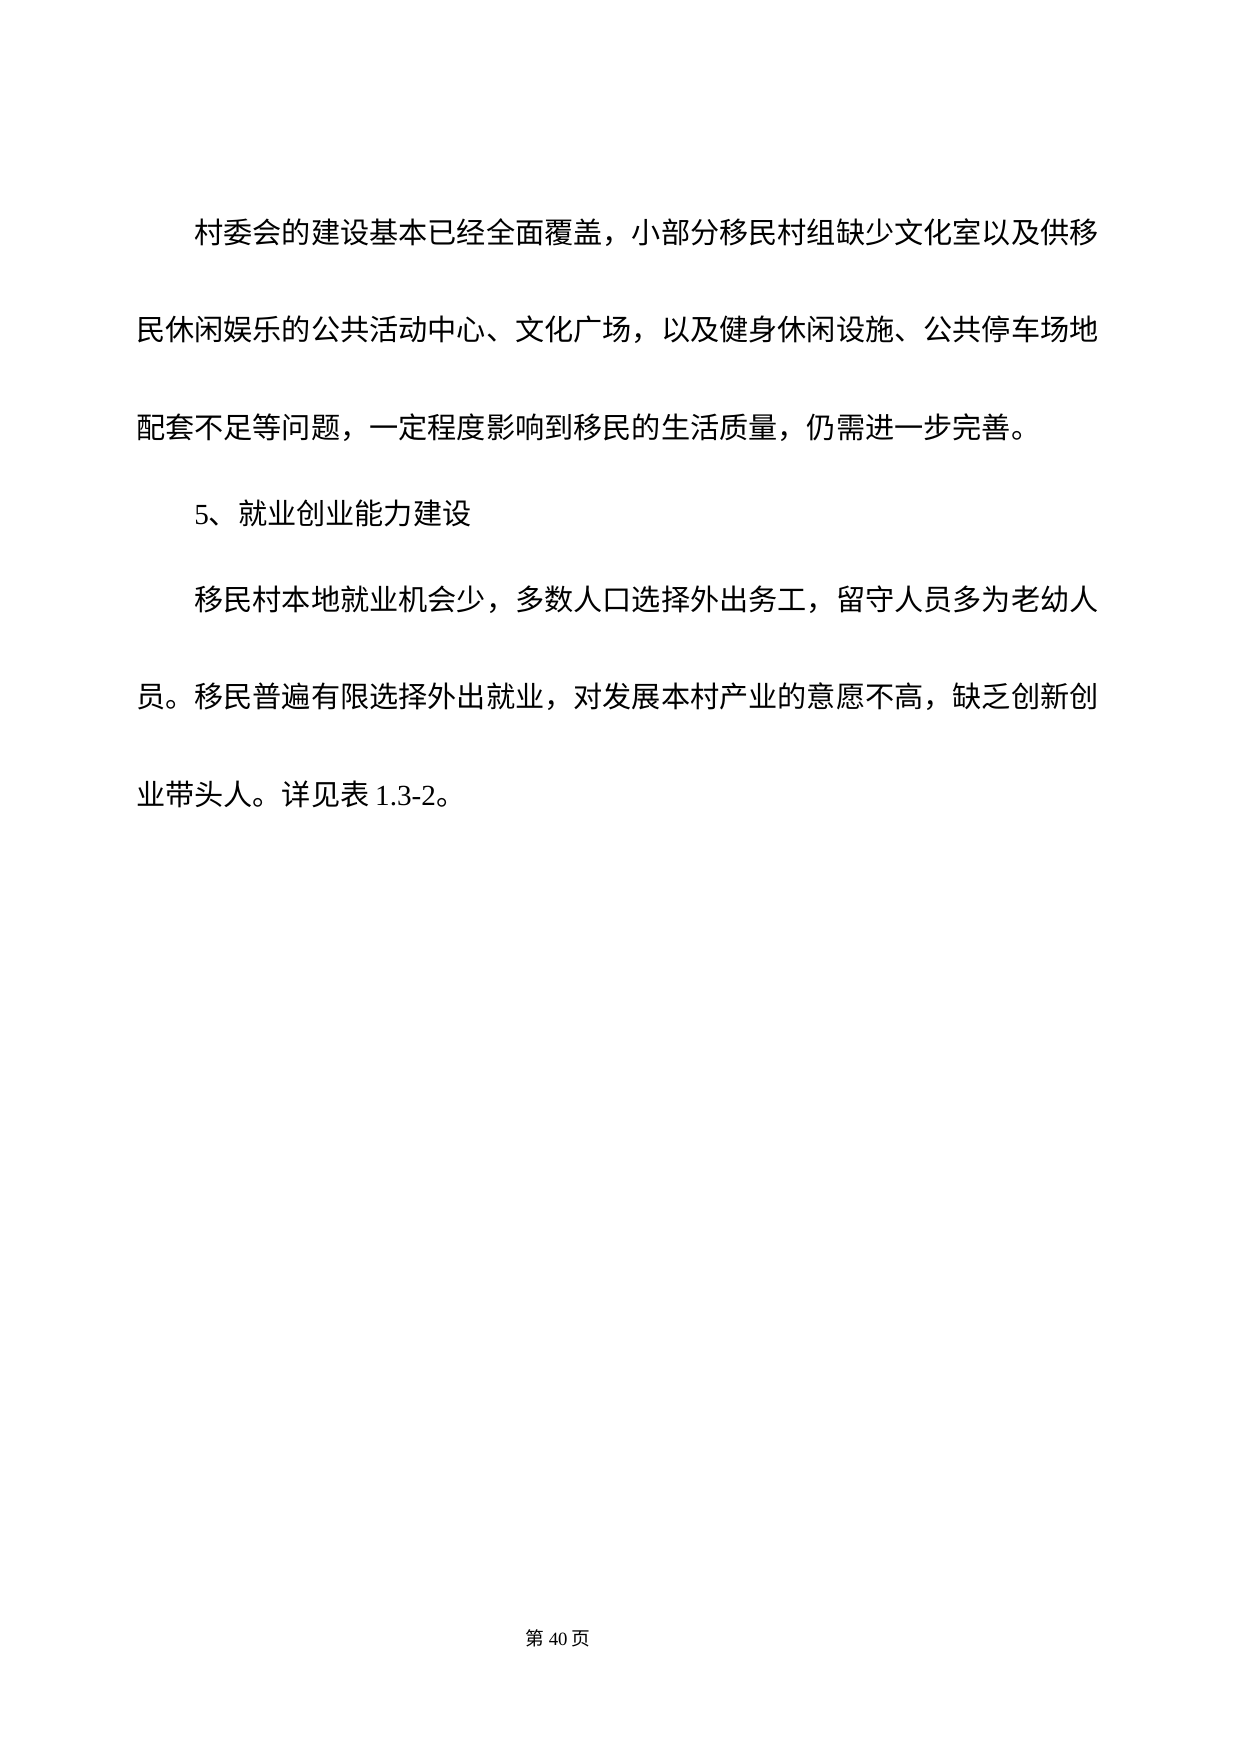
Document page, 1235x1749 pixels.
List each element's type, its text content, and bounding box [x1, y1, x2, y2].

text 村委会的建设基本已经全面覆盖，小部分移民村组缺少文化室以及供移民休闲娱乐的公共活动中心、文化广场，以及健身休闲设施、公共停车场地配套不足等问题，一定程度影响到移民的生活质量，仍需进一步完善。 [136, 198, 1098, 458]
text 移民村本地就业机会少，多数人口选择外出务工，留守人员多为老幼人员。移民普遍有限选择外出就业，对发展本村产业的意愿不高，缺乏创新创业带头人。详见表1.3-2。 [136, 565, 1098, 825]
list 就业创业能力建设 [136, 479, 1098, 544]
